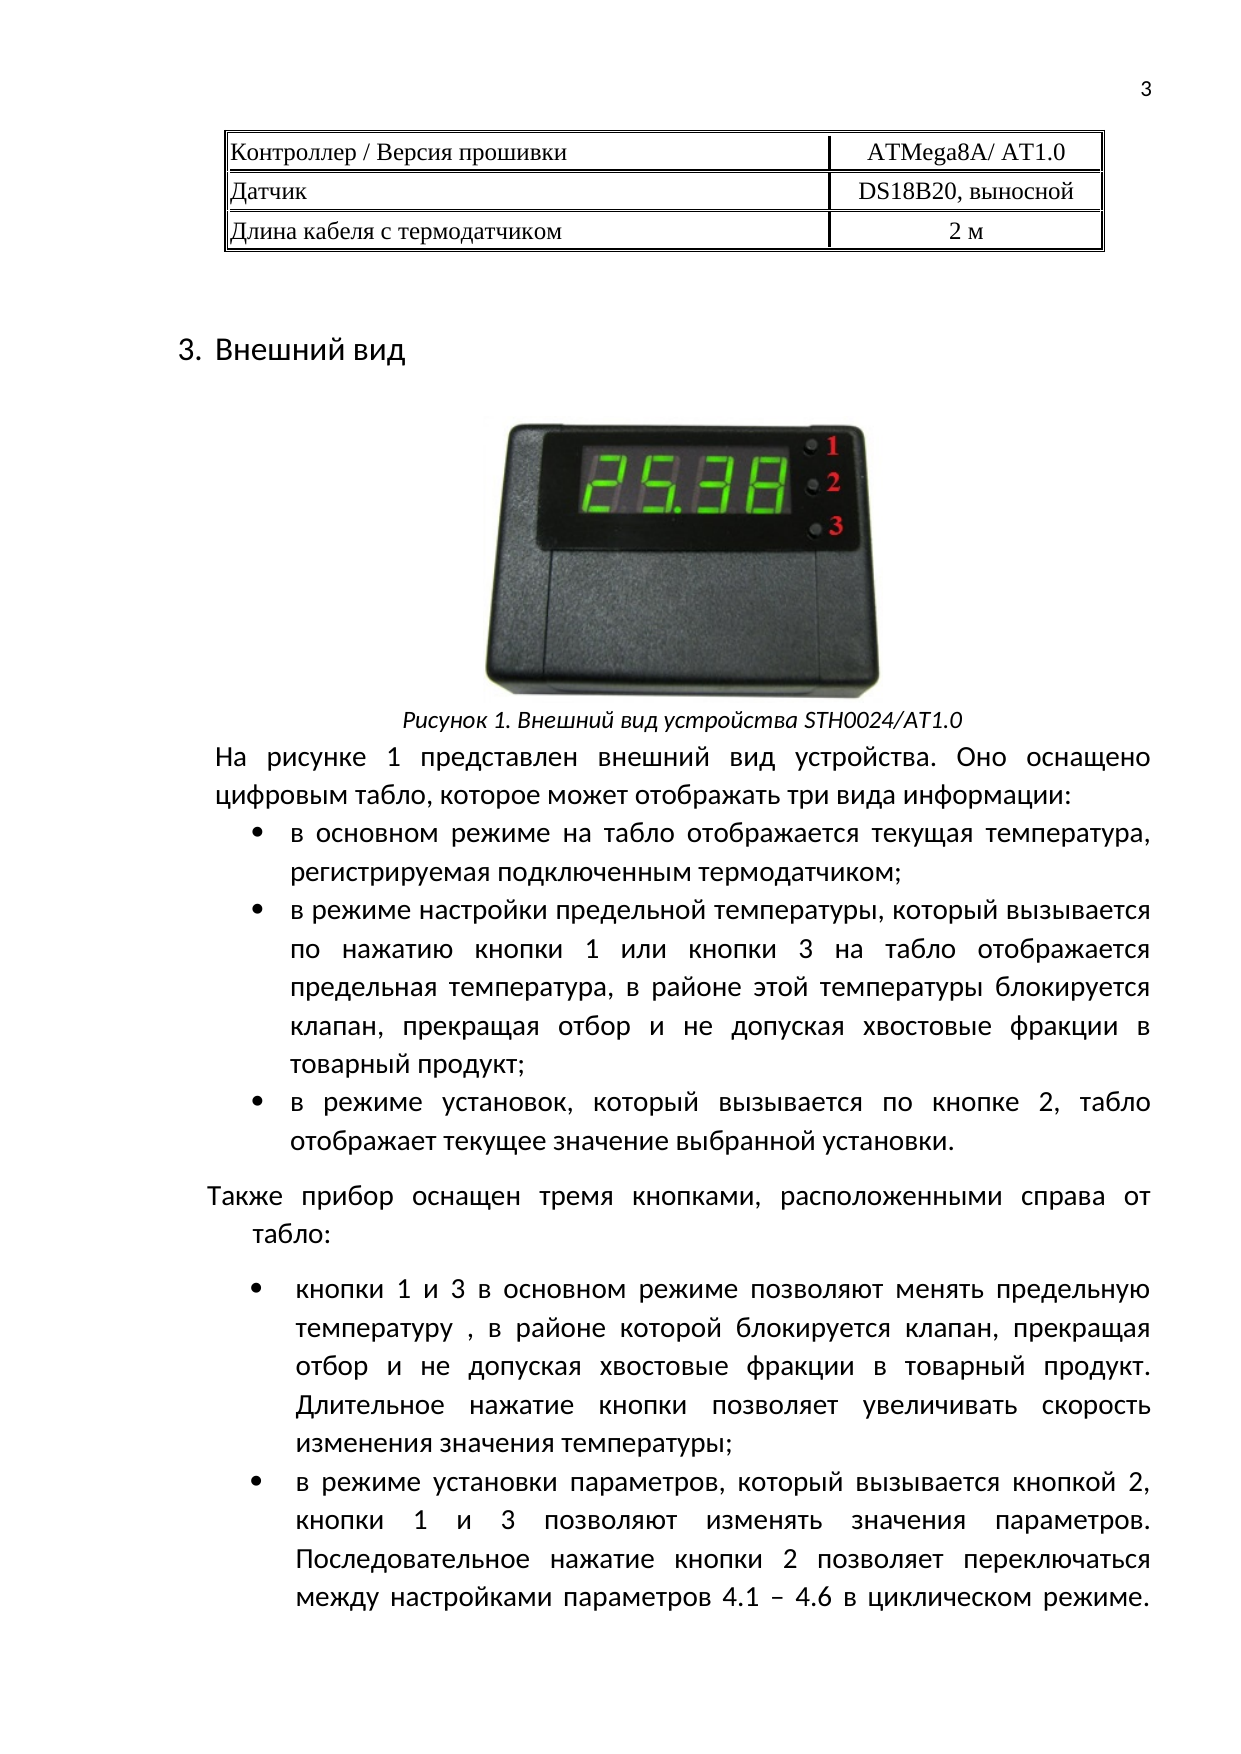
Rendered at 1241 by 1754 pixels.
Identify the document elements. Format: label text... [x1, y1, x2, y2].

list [251, 1463, 1152, 1614]
table_cell ATMega8A/ AT1.0 [829, 133, 1101, 169]
table_cell Контроллер / Версия прошивки [228, 133, 829, 169]
table_cell Датчик [228, 169, 828, 209]
list в режиме установок, который вызывается по кнопке 2, табло отображает текущее значение выбранной установки. [252, 1083, 1152, 1158]
picture [483, 416, 884, 703]
text Также прибор оснащен тремя кнопками, расположенными справа от табло: [207, 1177, 1152, 1251]
table_cell DS18B20, выносной [831, 169, 1102, 209]
list Внешний вид [177, 328, 1152, 369]
list кнопки 1 и 3 в основном режиме позволяют менять предельную температуру , в районе которой блокируется клапан, прекращая отбор и не допуская хвостовые фракции в товарный продукт. Длительное нажатие кнопки позволяет увеличивать скорость изменения значения температуры; [251, 1271, 1152, 1460]
table_cell 2 м [829, 209, 1103, 248]
list Рисунок 1. Внешний вид устройства STH0024/AT1.0 [215, 705, 1152, 735]
table_cell Длина кабеля с термодатчиком [226, 209, 829, 248]
list в режиме настройки предельной температуры, который вызывается по нажатию кнопки 1 или кнопки 3 на табло отображается предельная температура, в районе этой температуры блокируется клапан, прекращая отбор и не допуская хвостовые фракции в товарный продукт; [252, 891, 1152, 1081]
list в основном режиме на табло отображается текущая температура, регистрируемая подключенным термодатчиком; [252, 814, 1152, 888]
list На рисунке 1 представлен внешний вид устройства. Оно оснащено цифровым табло, которое может отображать три вида информации: [215, 738, 1152, 812]
